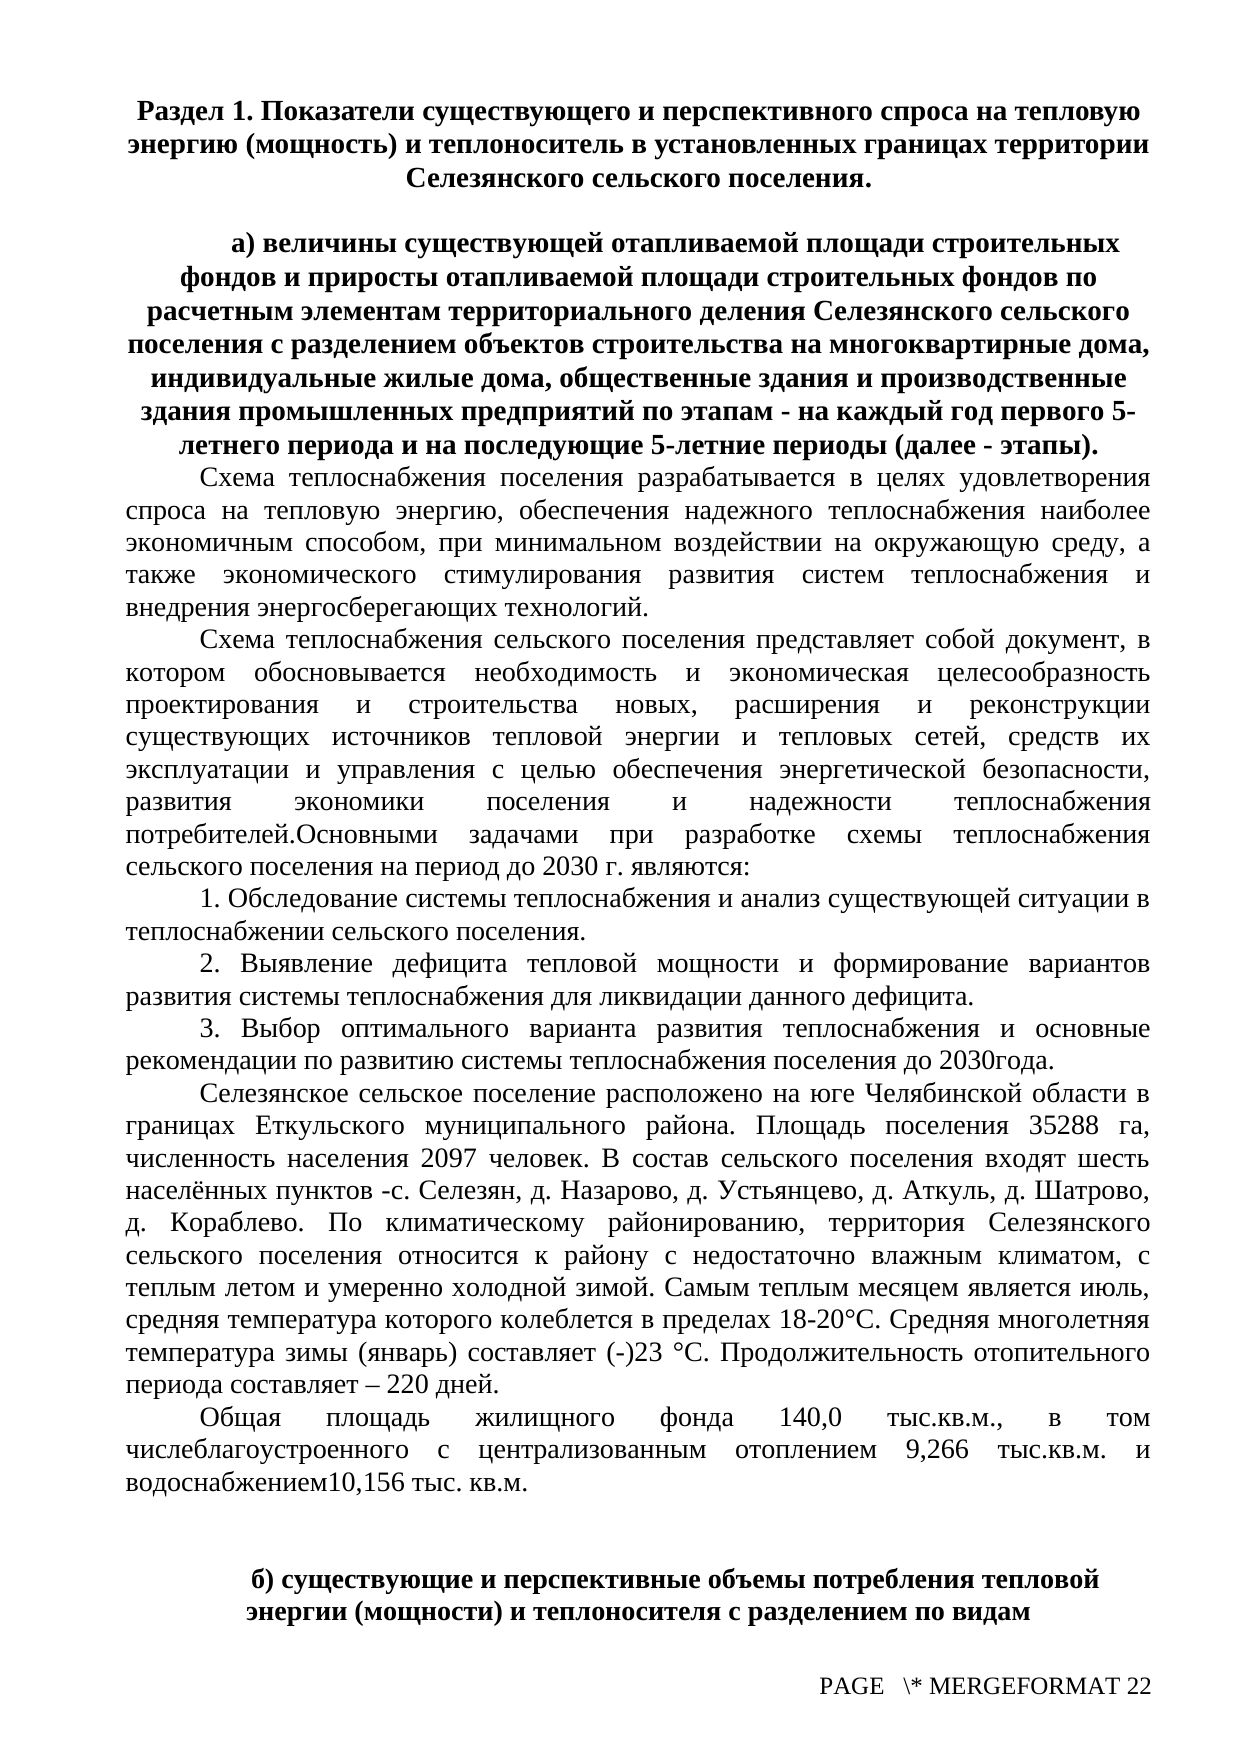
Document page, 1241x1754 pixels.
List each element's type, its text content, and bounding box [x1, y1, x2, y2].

text Схема теплоснабжения сельского поселения представляет собой документ, в котором обосновывается необходимость и экономическая целесообразность проектирования и строительства новых, расширения и реконструкции существующих источников тепловой энергии и тепловых сетей, средств их эксплуатации и управления с целью обеспечения энергетической безопасности, развития экономики поселения и надежности теплоснабжения потребителей.Основными задачами при разработке схемы теплоснабжения сельского поселения на период до 2030 г. являются: [125, 622, 1152, 881]
text 3. Выбор оптимального варианта развития теплоснабжения и основные рекомендации по развитию системы теплоснабжения поселения до 2030года. [125, 1011, 1152, 1076]
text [125, 1562, 1152, 1627]
text 2. Выявление дефицита тепловой мощности и формирование вариантов развития системы теплоснабжения для ликвидации данного дефицита. [125, 946, 1152, 1011]
subtitle Раздел 1. Показатели существующего и перспективного спроса на тепловую энергию (мощность) и теплоноситель в установленных границах территории Селезянского сельского поселения. [125, 93, 1152, 193]
text Схема теплоснабжения поселения разрабатывается в целях удовлетворения спроса на тепловую энергию, обеспечения надежного теплоснабжения наиболее экономичным способом, при минимальном воздействии на окружающую среду, а также экономического стимулирования развития систем теплоснабжения и внедрения энергосберегающих технологий. [125, 460, 1152, 622]
text Селезянское сельское поселение расположено на юге Челябинской области в границах Еткульского муниципального района. Площадь поселения 35288 га, численность населения 2097 человек. В состав сельского поселения входят шесть населённых пунктов -с. Селезян, д. Назарово, д. Устьянцево, д. Аткуль, д. Шатрово, д. Кораблево. По климатическому районированию, территория Селезянского сельского поселения относится к району с недостаточно влажным климатом, с теплым летом и умеренно холодной зимой. Самым теплым месяцем является июль, средняя температура которого колеблется в пределах 18-20°С. Средняя многолетняя температура зимы (январь) составляет (-)23 °С. Продолжительность отопительного периода составляет – 220 дней. [125, 1076, 1152, 1400]
text а) величины существующей отапливаемой площади строительных фондов и приросты отапливаемой площади строительных фондов по расчетным элементам территориального деления Селезянского сельского поселения с разделением объектов строительства на многоквартирные дома, индивидуальные жилые дома, общественные здания и производственные здания промышленных предприятий по этапам - на каждый год первого 5-летнего периода и на последующие 5-летние периоды (далее - этапы). [125, 226, 1152, 460]
text Общая площадь жилищного фонда 140,0 тыс.кв.м., в том числеблагоустроенного с централизованным отоплением 9,266 тыс.кв.м. и водоснабжением10,156 тыс. кв.м. [125, 1400, 1152, 1497]
text 1. Обследование системы теплоснабжения и анализ существующей ситуации в теплоснабжении сельского поселения. [125, 881, 1152, 946]
